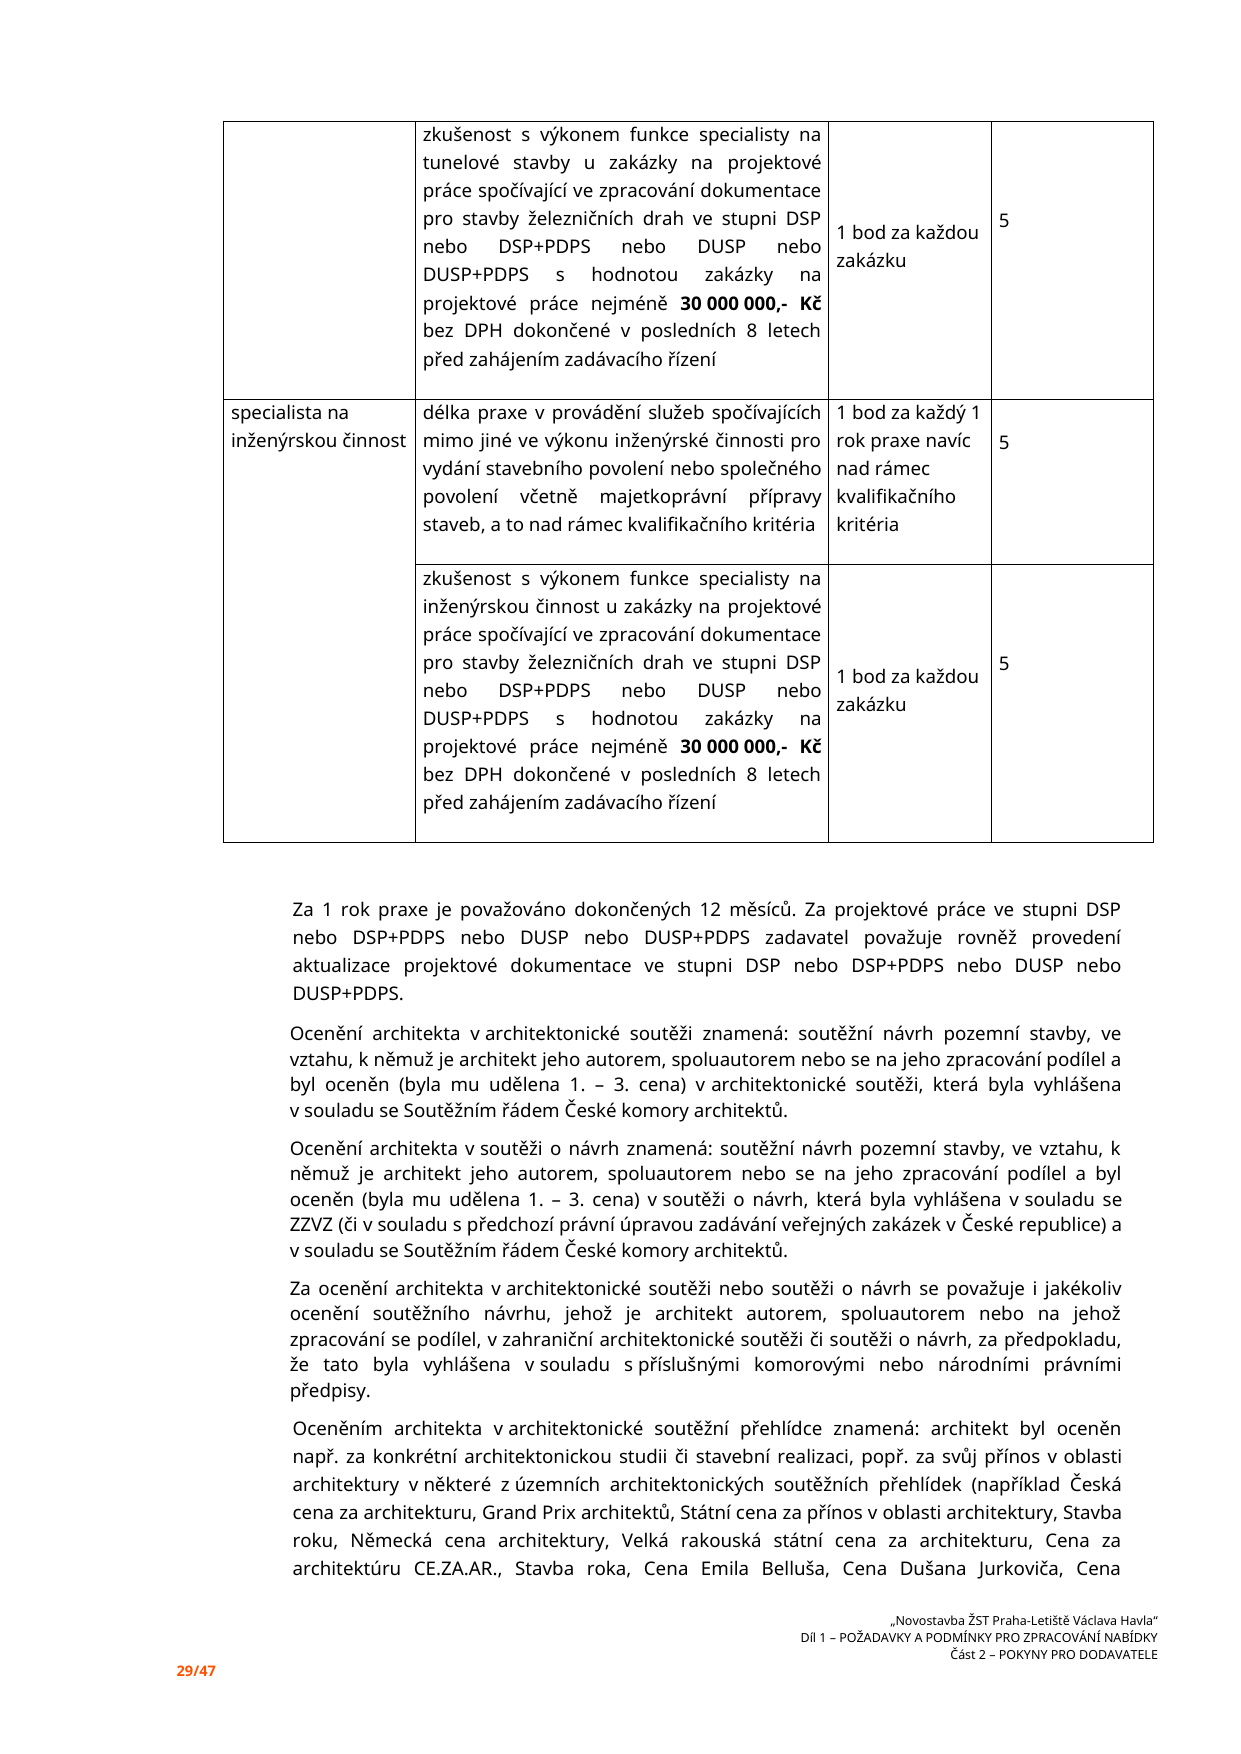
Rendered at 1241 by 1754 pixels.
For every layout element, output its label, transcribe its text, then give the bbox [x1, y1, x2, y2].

table_cell 1 bod za každou zakázku [829, 122, 991, 398]
table_cell 1 bod za každý 1 rok praxe navíc nad rámec kvalifikačního kritéria [829, 400, 991, 564]
table_cell 1 bod za každou zakázku [829, 565, 991, 842]
table_cell 5 [992, 565, 1153, 842]
table_cell zkušenost s výkonem funkce specialisty na tunelové stavby u zakázky na projektové práce spočívající ve zpracování dokumentace pro stavby železničních drah ve stupni DSP nebo DSP+PDPS nebo DUSP nebo DUSP+PDPS s hodnotou zakázky na projektové práce nejméně 30 000 000,- Kč bez DPH dokončené v posledních 8 letech před zahájením zadávacího řízení [416, 122, 828, 398]
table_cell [224, 122, 415, 398]
list Ocenění architekta v architektonické soutěži znamená: soutěžní návrh pozemní stavby, ve vztahu, k němuž je architekt jeho autorem, spoluautorem nebo se na jeho zpracování podílel a byl oceněn (byla mu udělena 1. – 3. cena) v architektonické soutěži, která byla vyhlášena v souladu se Soutěžním řádem České komory architektů. [289, 1021, 1122, 1123]
table_cell specialista na inženýrskou činnost [224, 400, 415, 842]
list Za 1 rok praxe je považováno dokončených 12 měsíců. Za projektové práce ve stupni DSP nebo DSP+PDPS nebo DUSP nebo DUSP+PDPS zadavatel považuje rovněž provedení aktualizace projektové dokumentace ve stupni DSP nebo DSP+PDPS nebo DUSP nebo DUSP+PDPS. [292, 896, 1122, 1006]
table_cell 5 [992, 122, 1153, 398]
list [292, 1415, 1122, 1581]
table_cell 5 [992, 400, 1153, 564]
list Za ocenění architekta v architektonické soutěži nebo soutěži o návrh se považuje i jakékoliv ocenění soutěžního návrhu, jehož je architekt autorem, spoluautorem nebo na jehož zpracování se podílel, v zahraniční architektonické soutěži či soutěži o návrh, za předpokladu, že tato byla vyhlášena v souladu s příslušnými komorovými nebo národními právními předpisy. [289, 1275, 1122, 1403]
table_cell zkušenost s výkonem funkce specialisty na inženýrskou činnost u zakázky na projektové práce spočívající ve zpracování dokumentace pro stavby železničních drah ve stupni DSP nebo DSP+PDPS nebo DUSP nebo DUSP+PDPS s hodnotou zakázky na projektové práce nejméně 30 000 000,- Kč bez DPH dokončené v posledních 8 letech před zahájením zadávacího řízení [416, 565, 828, 842]
table_cell délka praxe v provádění služeb spočívajících mimo jiné ve výkonu inženýrské činnosti pro vydání stavebního povolení nebo společného povolení včetně majetkoprávní přípravy staveb, a to nad rámec kvalifikačního kritéria [416, 400, 828, 564]
list Ocenění architekta v soutěži o návrh znamená: soutěžní návrh pozemní stavby, ve vztahu, k němuž je architekt jeho autorem, spoluautorem nebo se na jeho zpracování podílel a byl oceněn (byla mu udělena 1. – 3. cena) v soutěži o návrh, která byla vyhlášena v souladu se ZZVZ (či v souladu s předchozí právní úpravou zadávání veřejných zakázek v České republice) a v souladu se Soutěžním řádem České komory architektů. [289, 1135, 1122, 1263]
